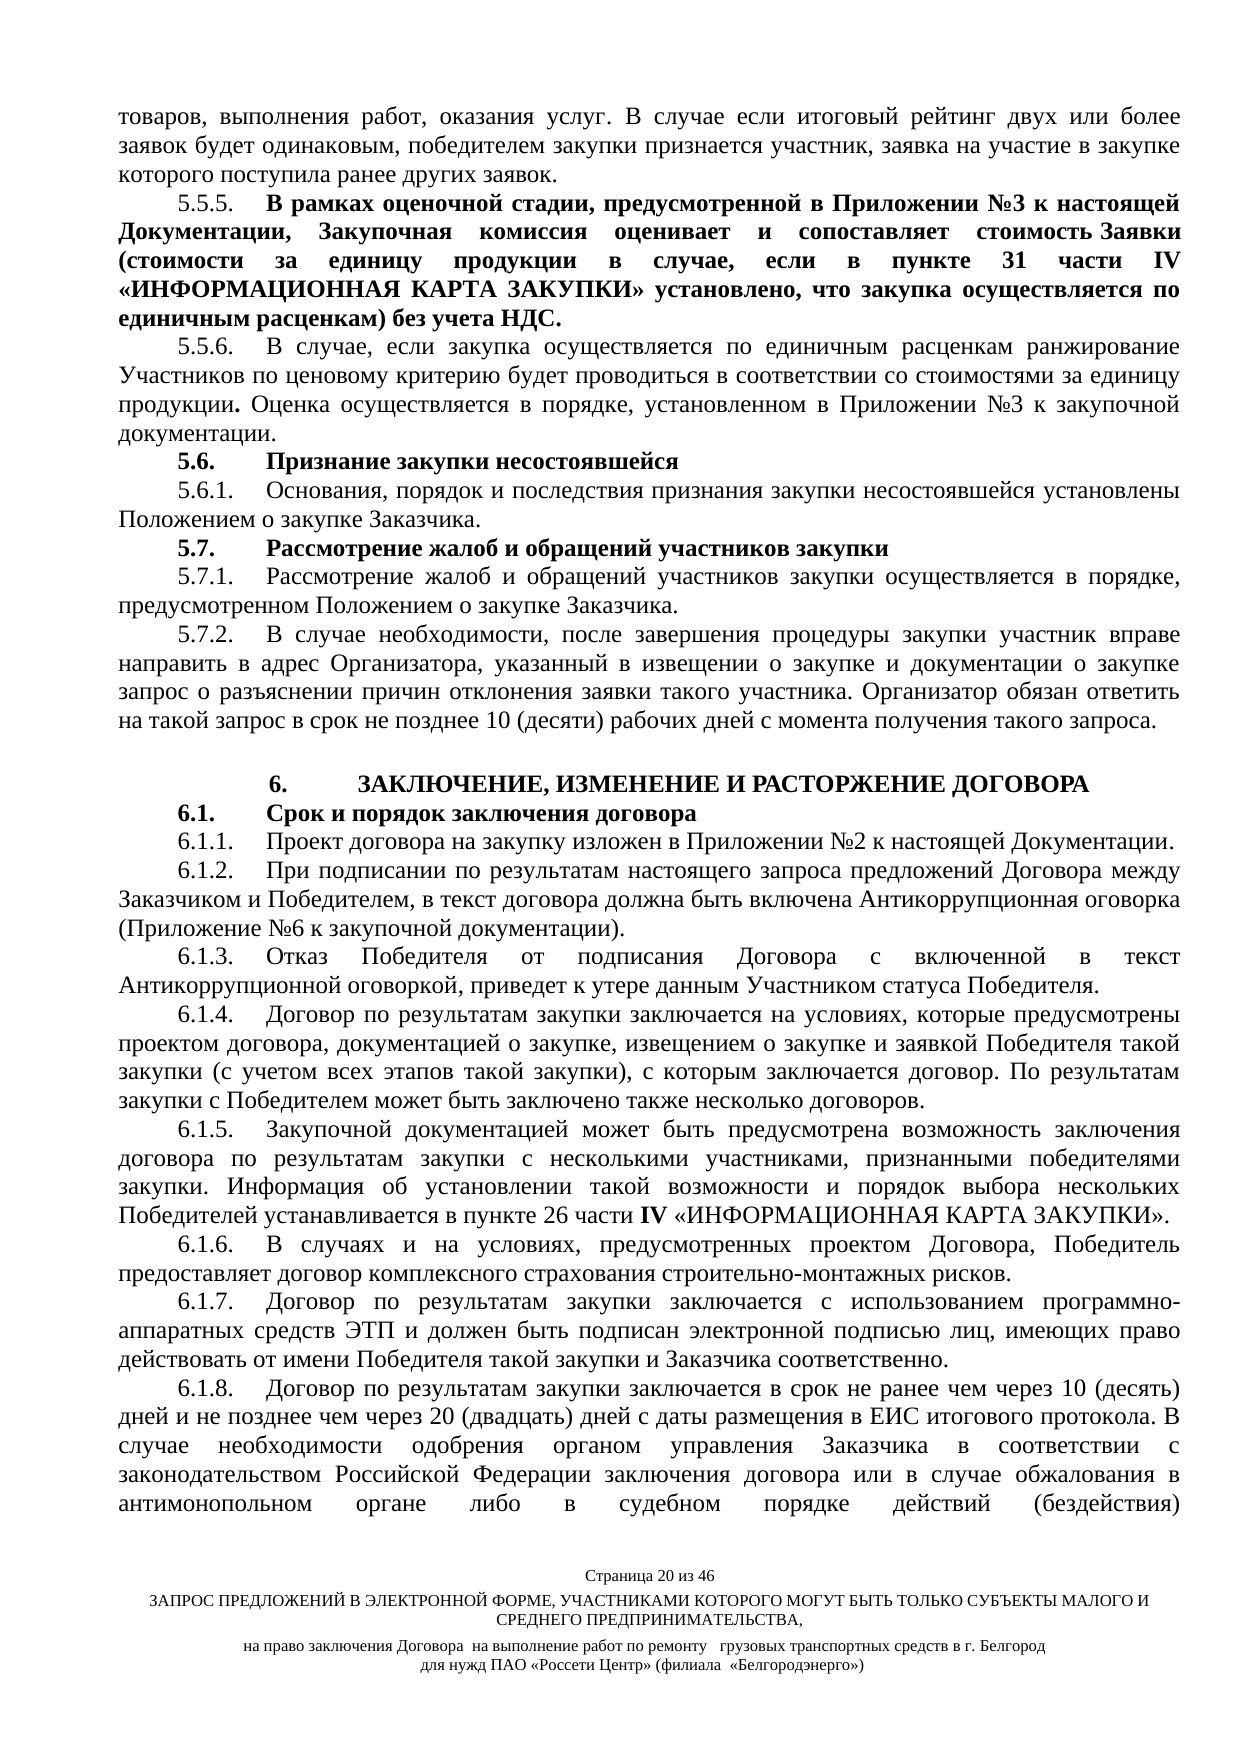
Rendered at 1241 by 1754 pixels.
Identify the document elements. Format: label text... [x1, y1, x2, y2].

subtitle Закупочной документацией может быть предусмотрена возможность заключения договора по результатам закупки с несколькими участниками, признанными победителями закупки. Информация об установлении такой возможности и порядок выбора нескольких Победителей устанавливается в пункте 26 части IV «ИНФОРМАЦИОННАЯ КАРТА ЗАКУПКИ». [118, 1114, 1181, 1229]
subtitle В случаях и на условиях, предусмотренных проектом Договора, Победитель предоставляет договор комплексного страхования строительно-монтажных рисков. [118, 1229, 1181, 1286]
subtitle Рассмотрение жалоб и обращений участников закупки осуществляется в порядке, предусмотренном Положением о закупке Заказчика. [118, 561, 1181, 619]
subtitle В случае необходимости, после завершения процедуры закупки участник вправе направить в адрес Организатора, указанный в извещении о закупке и документации о закупке запрос о разъяснении причин отклонения заявки такого участника. Организатор обязан ответить на такой запрос в срок не позднее 10 (десяти) рабочих дней с момента получения такого запроса. [118, 619, 1181, 734]
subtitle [118, 101, 1181, 188]
subtitle В рамках оценочной стадии, предусмотренной в Приложении №3 к настоящей Документации, Закупочная комиссия оценивает и сопоставляет стоимость Заявки (стоимости за единицу продукции в случае, если в пункте 31 части IV «ИНФОРМАЦИОННАЯ КАРТА ЗАКУПКИ» установлено, что закупка осуществляется по единичным расценкам) без учета НДС. [118, 188, 1181, 331]
subtitle Рассмотрение жалоб и обращений участников закупки [118, 533, 1181, 561]
subtitle Договор по результатам закупки заключается с использованием программно-аппаратных средств ЭТП и должен быть подписан электронной подписью лиц, имеющих право действовать от имени Победителя такой закупки и Заказчика соответственно. [118, 1286, 1181, 1373]
subtitle ЗАКЛЮЧЕНИЕ, ИЗМЕНЕНИЕ И РАСТОРЖЕНИЕ ДОГОВОРА [118, 769, 1181, 798]
subtitle Договор по результатам закупки заключается на условиях, которые предусмотрены проектом договора, документацией о закупке, извещением о закупке и заявкой Победителя такой закупки (с учетом всех этапов такой закупки), с которым заключается договор. По результатам закупки с Победителем может быть заключено также несколько договоров. [118, 999, 1181, 1114]
subtitle Отказ Победителя от подписания Договора с включенной в текст Антикоррупционной оговоркой, приведет к утере данным Участником статуса Победителя. [118, 941, 1181, 999]
subtitle Срок и порядок заключения договора [118, 798, 1181, 826]
subtitle Основания, порядок и последствия признания закупки несостоявшейся установлены Положением о закупке Заказчика. [118, 475, 1181, 533]
subtitle Признание закупки несостоявшейся [118, 446, 1181, 475]
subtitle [118, 1373, 1181, 1516]
subtitle При подписании по результатам настоящего запроса предложений Договора между Заказчиком и Победителем, в текст договора должна быть включена Антикоррупционная оговорка (Приложение №6 к закупочной документации). [118, 855, 1181, 941]
subtitle В случае, если закупка осуществляется по единичным расценкам ранжирование Участников по ценовому критерию будет проводиться в соответствии со стоимостями за единицу продукции. Оценка осуществляется в порядке, установленном в Приложении №3 к закупочной документации. [118, 331, 1181, 446]
subtitle Проект договора на закупку изложен в Приложении №2 к настоящей Документации. [118, 826, 1181, 855]
